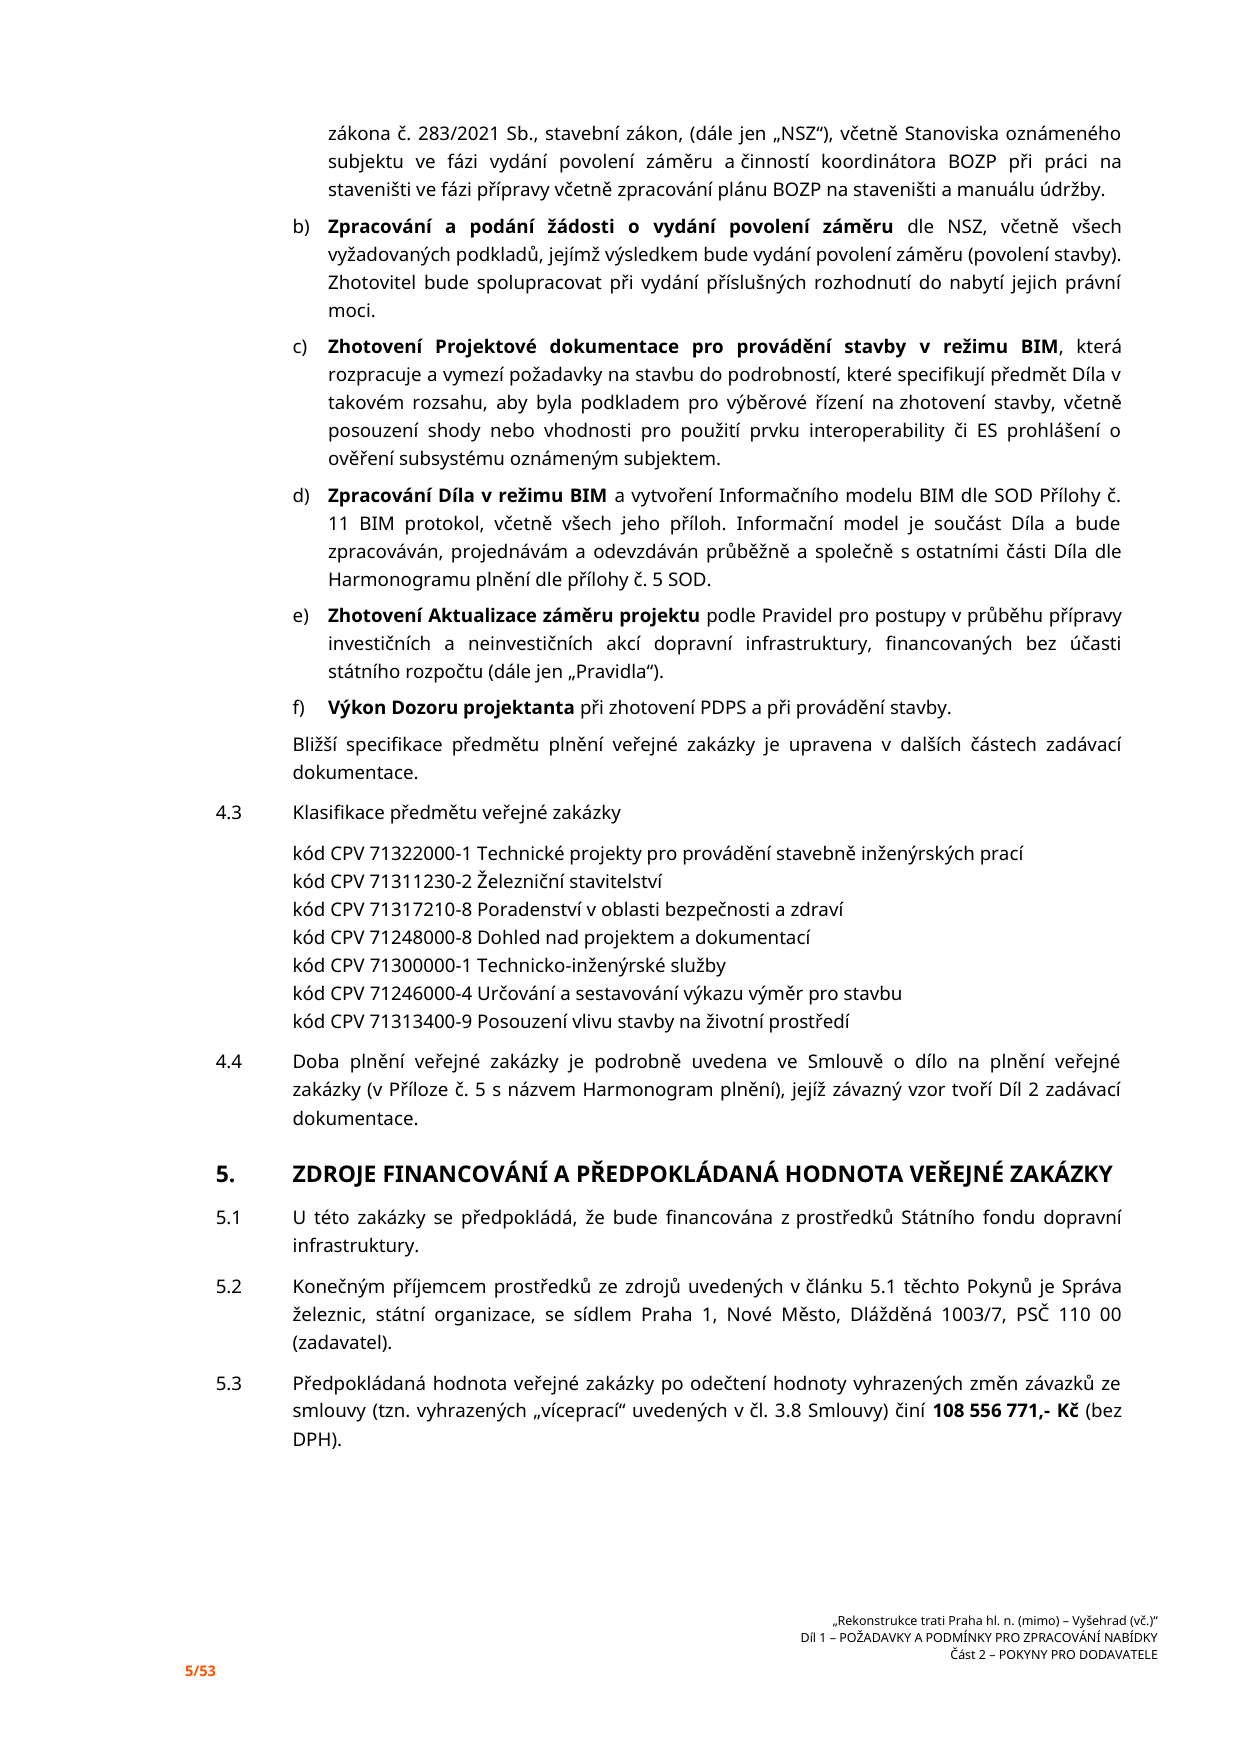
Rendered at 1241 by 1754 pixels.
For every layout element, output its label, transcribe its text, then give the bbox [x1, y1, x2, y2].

list Zhotovení Projektové dokumentace pro provádění stavby v režimu BIM, která rozpracuje a vymezí požadavky na stavbu do podrobností, které specifikují předmět Díla v takovém rozsahu, aby byla podkladem pro výběrové řízení na zhotovení stavby, včetně posouzení shody nebo vhodnosti pro použití prvku interoperability či ES prohlášení o ověření subsystému oznámeným subjektem. [292, 333, 1122, 471]
list Zhotovení Aktualizace záměru projektu podle Pravidel pro postupy v průběhu přípravy investičních a neinvestičních akcí dopravní infrastruktury, financovaných bez účasti státního rozpočtu (dále jen „Pravidla“). [292, 602, 1122, 684]
text U této zakázky se předpokládá, že bude financována z prostředků Státního fondu dopravní infrastruktury. [216, 1205, 1122, 1258]
list kód CPV 71246000-4 Určování a sestavování výkazu výměr pro stavbu [292, 980, 1122, 1006]
text Klasifikace předmětu veřejné zakázky [216, 799, 1122, 825]
list Výkon Dozoru projektanta při zhotovení PDPS a při provádění stavby. [292, 695, 1122, 720]
list Bližší specifikace předmětu plnění veřejné zakázky je upravena v dalších částech zadávací dokumentace. [292, 731, 1122, 784]
list kód CPV 71322000-1 Technické projekty pro provádění stavebně inženýrských prací [292, 840, 1122, 866]
list kód CPV 71248000-8 Dohled nad projektem a dokumentací [292, 924, 1122, 950]
text ZDROJE FINANCOVÁNÍ a PŘEDPOKLÁDANÁ HODNOTA VEŘEJNÉ ZAKÁZKY [216, 1158, 1122, 1189]
text Doba plnění veřejné zakázky je podrobně uvedena ve Smlouvě o dílo na plnění veřejné zakázky (v Příloze č. 5 s názvem Harmonogram plnění), jejíž závazný vzor tvoří Díl 2 zadávací dokumentace. [216, 1049, 1122, 1130]
list kód CPV 71311230-2 Železniční stavitelství [292, 868, 1122, 894]
list kód CPV 71300000-1 Technicko-inženýrské služby [292, 952, 1122, 978]
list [292, 121, 1122, 202]
list kód CPV 71317210-8 Poradenství v oblasti bezpečnosti a zdraví [292, 896, 1122, 922]
text Předpokládaná hodnota veřejné zakázky po odečtení hodnoty vyhrazených změn závazků ze smlouvy (tzn. vyhrazených „víceprací“ uvedených v čl. 3.8 Smlouvy) činí 108 556 771,- Kč (bez DPH). [216, 1370, 1122, 1451]
text Konečným příjemcem prostředků ze zdrojů uvedených v článku 5.1 těchto Pokynů je Správa železnic, státní organizace, se sídlem Praha 1, Nové Město, Dlážděná 1003/7, PSČ 110 00 (zadavatel). [216, 1273, 1122, 1355]
list kód CPV 71313400-9 Posouzení vlivu stavby na životní prostředí [292, 1008, 1122, 1034]
list Zpracování a podání žádosti o vydání povolení záměru dle NSZ, včetně všech vyžadovaných podkladů, jejímž výsledkem bude vydání povolení záměru (povolení stavby). Zhotovitel bude spolupracovat při vydání příslušných rozhodnutí do nabytí jejich právní moci. [292, 213, 1122, 323]
list Zpracování Díla v režimu BIM a vytvoření Informačního modelu BIM dle SOD Přílohy č. 11 BIM protokol, včetně všech jeho příloh. Informační model je součást Díla a bude zpracováván, projednávám a odevzdáván průběžně a společně s ostatními části Díla dle Harmonogramu plnění dle přílohy č. 5 SOD. [292, 482, 1122, 591]
